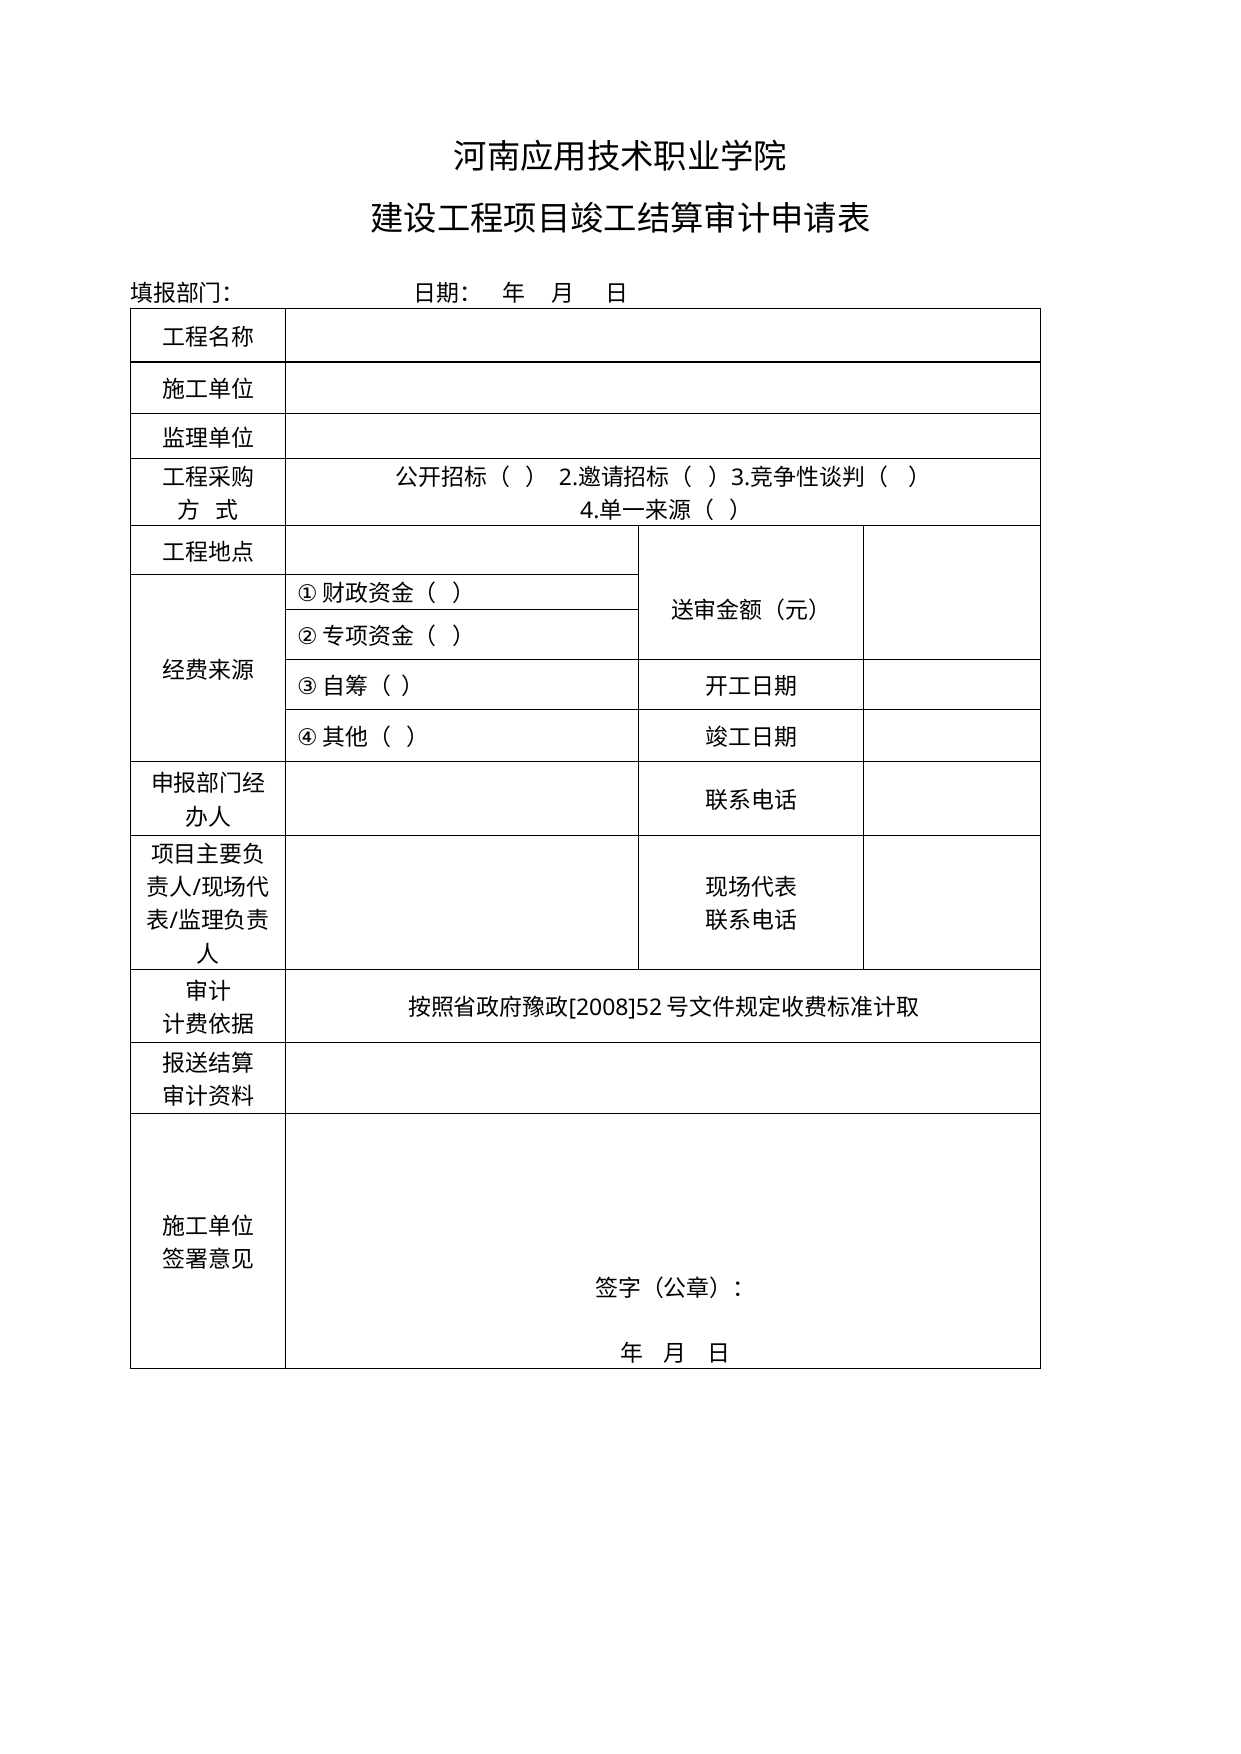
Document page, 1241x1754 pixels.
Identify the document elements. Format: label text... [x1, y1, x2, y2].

table_cell 工程采购 方 式 [131, 459, 285, 525]
table_cell 监理单位 [131, 414, 285, 458]
table_cell [864, 836, 1040, 969]
text 河南应用技术职业学院 [130, 118, 1110, 181]
table_cell [864, 526, 1040, 659]
table_header 工程名称 [131, 309, 285, 361]
table_cell [286, 1043, 1040, 1113]
table_cell 签字（公章）： 年 月 日 [286, 1114, 1040, 1368]
table_cell [286, 363, 1040, 413]
table_cell [286, 414, 1040, 458]
table_cell ④其他（ ） [286, 710, 638, 761]
table_cell 竣工日期 [639, 710, 863, 761]
table_cell ①财政资金（ ） [286, 575, 638, 608]
table_cell [864, 762, 1040, 834]
table_cell 开工日期 [639, 660, 863, 709]
table_cell 经费来源 [131, 575, 285, 761]
text 建设工程项目竣工结算审计申请表 [130, 181, 1110, 243]
table_cell [864, 660, 1040, 709]
table_cell 送审金额（元） [639, 526, 863, 659]
text 填报部门： 日期： 年 月 日 [130, 274, 1110, 308]
table_cell 施工单位 签署意见 [131, 1114, 285, 1368]
table_cell 施工单位 [131, 363, 285, 413]
table_cell [864, 710, 1040, 761]
table_cell 申报部门经办人 [131, 762, 285, 834]
table_cell 项目主要负责人/现场代表/监理负责人 [131, 836, 285, 969]
table_cell 联系电话 [639, 762, 863, 834]
table_cell ③自筹（ ） [286, 660, 638, 709]
table_cell [286, 762, 638, 834]
table_cell ②专项资金（ ） [286, 610, 638, 659]
table_cell [286, 526, 638, 574]
table_cell 工程地点 [131, 526, 285, 574]
table_cell 现场代表 联系电话 [639, 836, 863, 969]
table_cell 公开招标（ ） 2.邀请招标（ ）3.竞争性谈判（ ） 4.单一来源（ ） [286, 459, 1040, 525]
table_header [286, 309, 1040, 361]
table_cell 报送结算 审计资料 [131, 1043, 285, 1113]
table_cell [286, 836, 638, 969]
table_cell 按照省政府豫政[2008]52号文件规定收费标准计取 [286, 970, 1040, 1042]
table_cell 审计 计费依据 [131, 970, 285, 1042]
